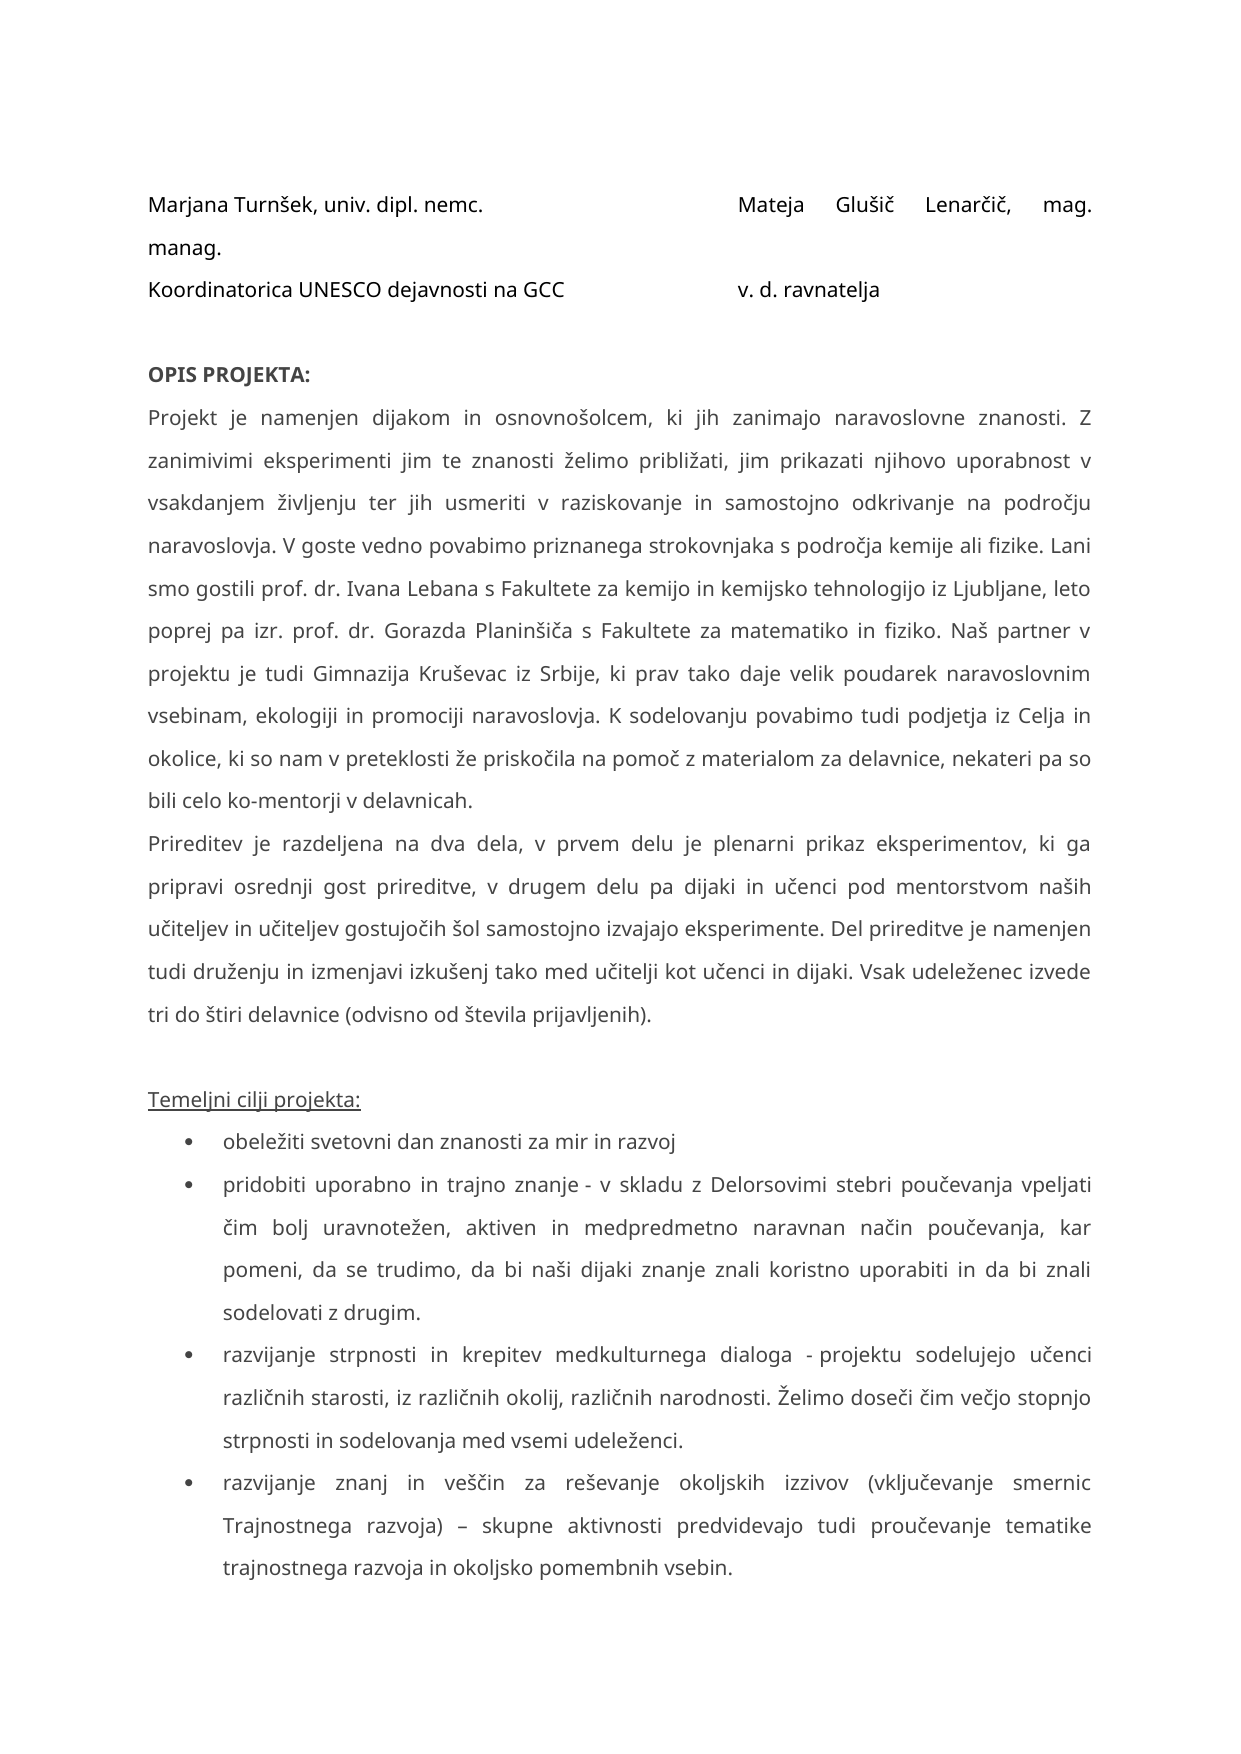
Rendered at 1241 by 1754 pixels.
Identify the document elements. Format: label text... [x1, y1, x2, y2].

list razvijanje strpnosti in krepitev medkulturnega dialoga - projektu sodelujejo učenci različnih starosti, iz različnih okolij, različnih narodnosti. Želimo doseči čim večjo stopnjo strpnosti in sodelovanja med vsemi udeleženci. [185, 1341, 1093, 1454]
text Projekt je namenjen dijakom in osnovnošolcem, ki jih zanimajo naravoslovne znanosti. Z zanimivimi eksperimenti jim te znanosti želimo približati, jim prikazati njihovo uporabnost v vsakdanjem življenju ter jih usmeriti v raziskovanje in samostojno odkrivanje na področju naravoslovja. V goste vedno povabimo priznanega strokovnjaka s področja kemije ali fizike. Lani smo gostili prof. dr. Ivana Lebana s Fakultete za kemijo in kemijsko tehnologijo iz Ljubljane, leto poprej pa izr. prof. dr. Gorazda Planinšiča s Fakultete za matematiko in fiziko. Naš partner v projektu je tudi Gimnazija Kruševac iz Srbije, ki prav tako daje velik poudarek naravoslovnim vsebinam, ekologiji in promociji naravoslovja. K sodelovanju povabimo tudi podjetja iz Celja in okolice, ki so nam v preteklosti že priskočila na pomoč z materialom za delavnice, nekateri pa so bili celo ko-mentorji v delavnicah. [148, 403, 1093, 815]
list obeležiti svetovni dan znanosti za mir in razvoj [185, 1127, 1093, 1156]
list pridobiti uporabno in trajno znanje - v skladu z Delorsovimi stebri poučevanja vpeljati čim bolj uravnotežen, aktiven in medpredmetno naravnan način poučevanja, kar pomeni, da se trudimo, da bi naši dijaki znanje znali koristno uporabiti in da bi znali sodelovati z drugim. [185, 1170, 1093, 1326]
text OPIS PROJEKTA: [148, 361, 1093, 389]
text Temeljni cilji projekta: [148, 1042, 1093, 1113]
text Marjana Turnšek, univ. dipl. nemc. Mateja Glušič Lenarčič, mag. manag. [148, 190, 1093, 261]
text Prireditev je razdeljena na dva dela, v prvem delu je plenarni prikaz eksperimentov, ki ga pripravi osrednji gost prireditve, v drugem delu pa dijaki in učenci pod mentorstvom naših učiteljev in učiteljev gostujočih šol samostojno izvajajo eksperimente. Del prireditve je namenjen tudi druženju in izmenjavi izkušenj tako med učitelji kot učenci in dijaki. Vsak udeleženec izvede tri do štiri delavnice (odvisno od števila prijavljenih). [148, 829, 1093, 1028]
list razvijanje znanj in veščin za reševanje okoljskih izzivov (vključevanje smernic Trajnostnega razvoja) – skupne aktivnosti predvidevajo tudi proučevanje tematike trajnostnega razvoja in okoljsko pomembnih vsebin. [185, 1468, 1093, 1582]
text Koordinatorica UNESCO dejavnosti na GCC v. d. ravnatelja [148, 275, 1093, 304]
